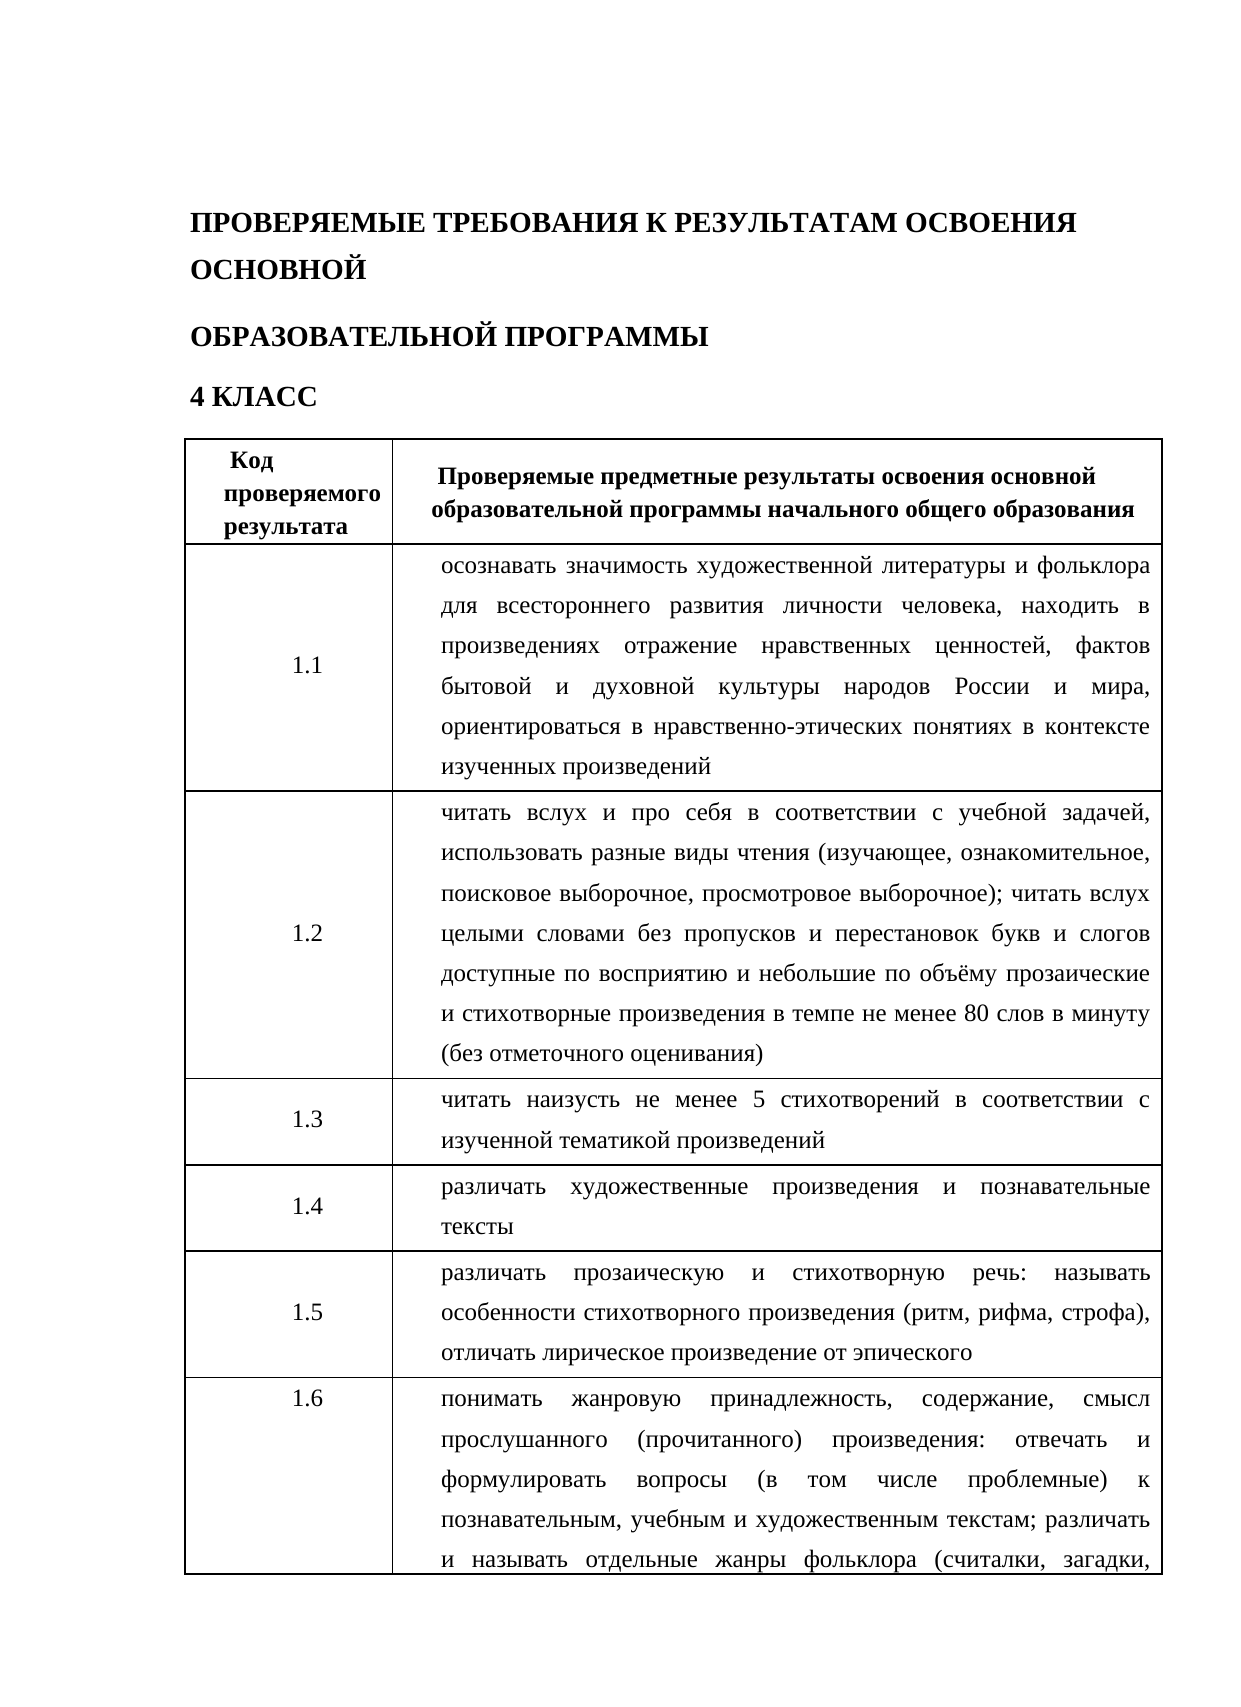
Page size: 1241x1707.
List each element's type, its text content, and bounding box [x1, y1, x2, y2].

table_cell 1.1 [186, 545, 392, 790]
table_cell 1.6 [186, 1378, 392, 1573]
table_cell 1.3 [186, 1079, 392, 1164]
table_header Проверяемые предметные результаты освоения основной образовательной программы начального общего образования [393, 440, 1161, 543]
table_cell 1.2 [186, 792, 392, 1078]
table_cell осознавать значимость художественной литературы и фольклора для всестороннего развития личности человека, находить в произведениях отражение нравственных ценностей, фактов бытовой и духовной культуры народов России и мира, ориентироваться в нравственно-этических понятиях в контексте изученных произведений [393, 545, 1161, 790]
table_header Код проверяемого результата [186, 440, 392, 543]
table_cell 1.5 [186, 1252, 392, 1377]
text ОБРАЗОВАТЕЛЬНОЙ ПРОГРАММЫ [190, 319, 1152, 353]
table_cell читать наизусть не менее 5 стихотворений в соответствии с изученной тематикой произведений [393, 1079, 1161, 1164]
table_cell различать прозаическую и стихотворную речь: называть особенности стихотворного произведения (ритм, рифма, строфа), отличать лирическое произведение от эпического [393, 1252, 1161, 1377]
table_cell различать художественные произведения и познавательные тексты [393, 1166, 1161, 1250]
text 4 КЛАСС [190, 379, 1152, 412]
text ПРОВЕРЯЕМЫЕ ТРЕБОВАНИЯ К РЕЗУЛЬТАТАМ ОСВОЕНИЯ ОСНОВНОЙ [190, 205, 1152, 285]
table_cell 1.4 [186, 1166, 392, 1250]
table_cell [393, 1378, 1161, 1573]
table_cell читать вслух и про себя в соответствии с учебной задачей, использовать разные виды чтения (изучающее, ознакомительное, поисковое выборочное, просмотровое выборочное); читать вслух целыми словами без пропусков и перестановок букв и слогов доступные по восприятию и небольшие по объёму прозаические и стихотворные произведения в темпе не менее 80 слов в минуту (без отметочного оценивания) [393, 792, 1161, 1078]
